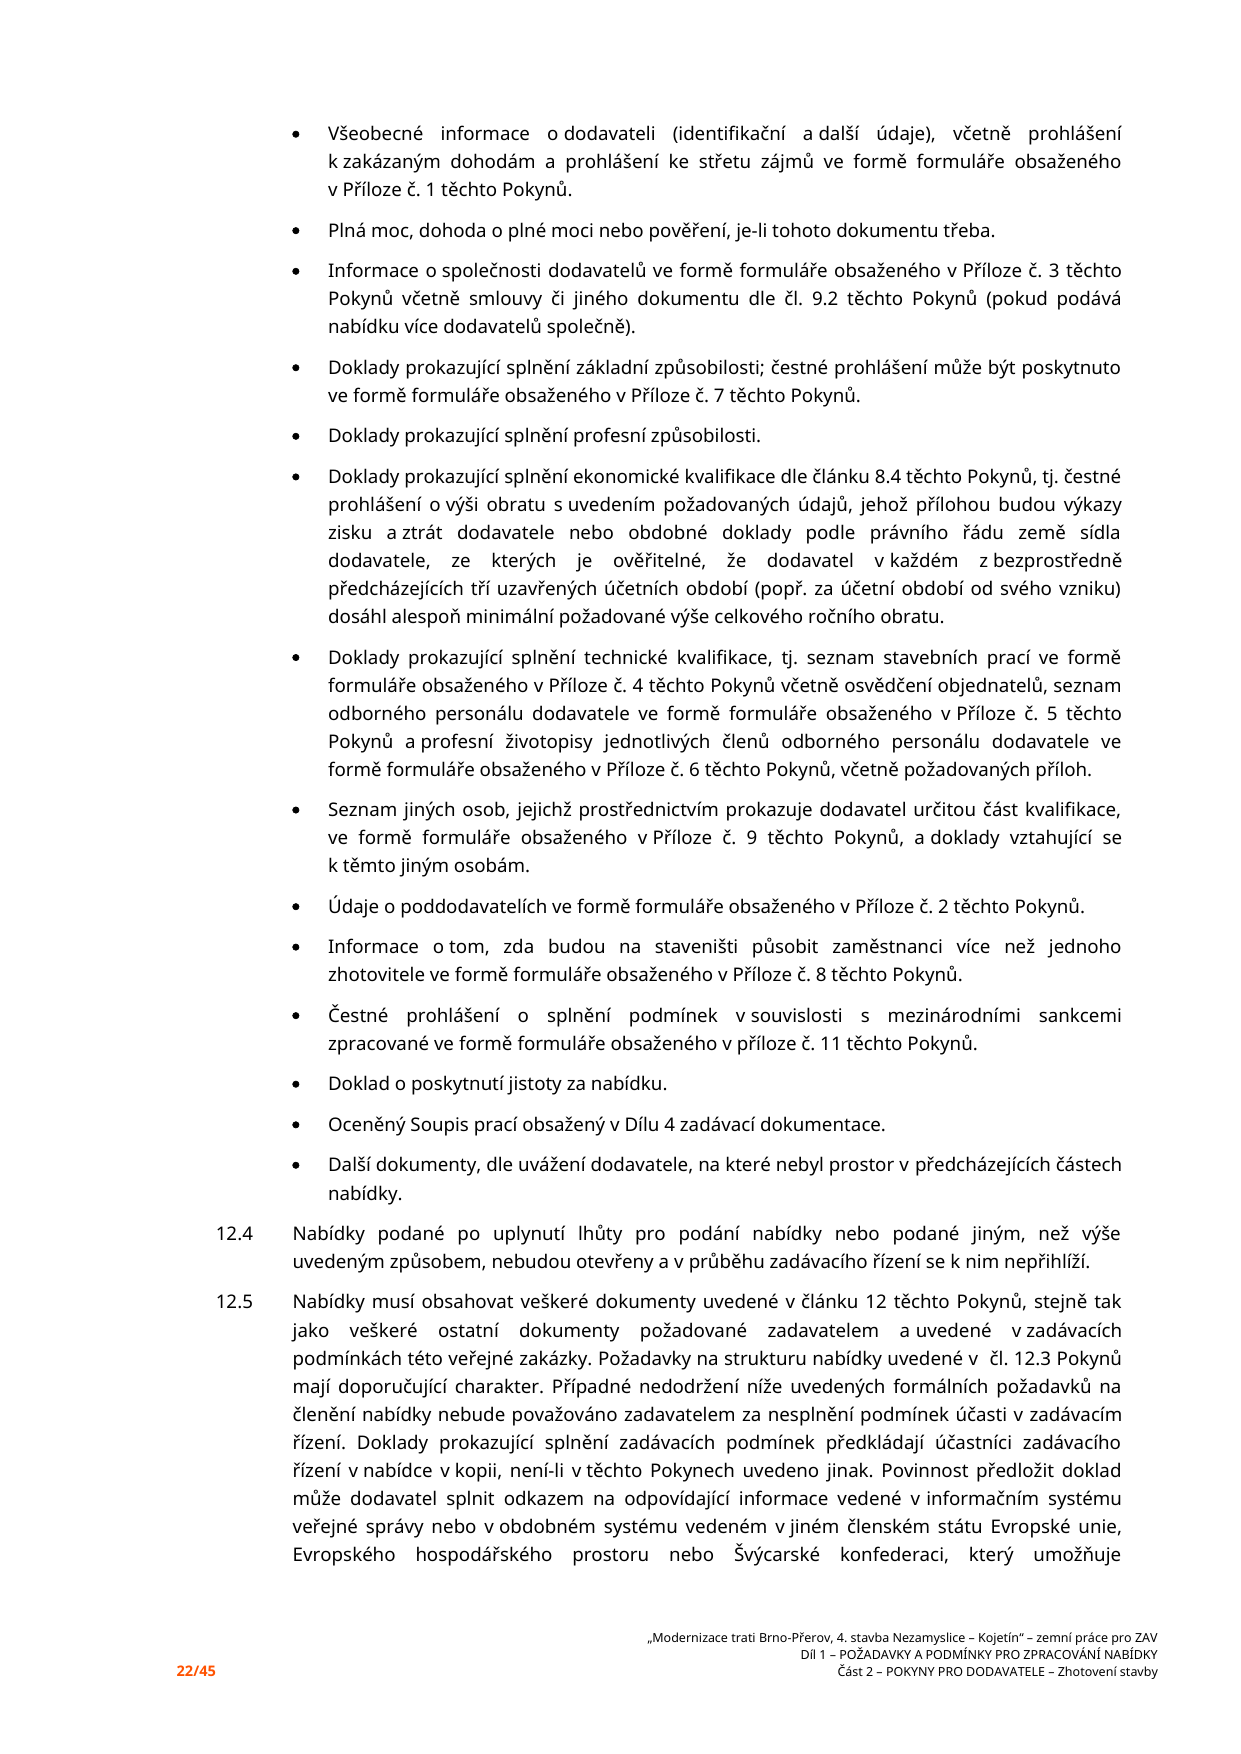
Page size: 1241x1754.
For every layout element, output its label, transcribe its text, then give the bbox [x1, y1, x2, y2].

text Doklady prokazující splnění ekonomické kvalifikace dle článku 8.4 těchto Pokynů, tj. čestné prohlášení o výši obratu s uvedením požadovaných údajů, jehož přílohou budou výkazy zisku a ztrát dodavatele nebo obdobné doklady podle právního řádu země sídla dodavatele, ze kterých je ověřitelné, že dodavatel v každém z bezprostředně předcházejících tří uzavřených účetních období (popř. za účetní období od svého vzniku) dosáhl alespoň minimální požadované výše celkového ročního obratu. [292, 463, 1122, 629]
text Nabídky podané po uplynutí lhůty pro podání nabídky nebo podané jiným, než výše uvedeným způsobem, nebudou otevřeny a v průběhu zadávacího řízení se k nim nepřihlíží. [216, 1220, 1122, 1274]
text Další dokumenty, dle uvážení dodavatele, na které nebyl prostor v předcházejících částech nabídky. [292, 1152, 1122, 1205]
text Všeobecné informace o dodavateli (identifikační a další údaje), včetně prohlášení k zakázaným dohodám a prohlášení ke střetu zájmů ve formě formuláře obsaženého v Příloze č. 1 těchto Pokynů. [292, 121, 1122, 202]
text Oceněný Soupis prací obsažený v Dílu 4 zadávací dokumentace. [292, 1111, 1122, 1137]
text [216, 1289, 1122, 1567]
text Plná moc, dohoda o plné moci nebo pověření, je-li tohoto dokumentu třeba. [292, 217, 1122, 243]
text Doklady prokazující splnění základní způsobilosti; čestné prohlášení může být poskytnuto ve formě formuláře obsaženého v Příloze č. 7 těchto Pokynů. [292, 354, 1122, 408]
text Informace o společnosti dodavatelů ve formě formuláře obsaženého v Příloze č. 3 těchto Pokynů včetně smlouvy či jiného dokumentu dle čl. 9.2 těchto Pokynů (pokud podává nabídku více dodavatelů společně). [292, 258, 1122, 339]
text Doklady prokazující splnění profesní způsobilosti. [292, 423, 1122, 448]
text Doklad o poskytnutí jistoty za nabídku. [292, 1071, 1122, 1096]
text Informace o tom, zda budou na staveništi působit zaměstnanci více než jednoho zhotovitele ve formě formuláře obsaženého v Příloze č. 8 těchto Pokynů. [292, 934, 1122, 987]
text Údaje o poddodavatelích ve formě formuláře obsaženého v Příloze č. 2 těchto Pokynů. [292, 893, 1122, 919]
text Seznam jiných osob, jejichž prostřednictvím prokazuje dodavatel určitou část kvalifikace, ve formě formuláře obsaženého v Příloze č. 9 těchto Pokynů, a doklady vztahující se k těmto jiným osobám. [292, 797, 1122, 878]
text Doklady prokazující splnění technické kvalifikace, tj. seznam stavebních prací ve formě formuláře obsaženého v Příloze č. 4 těchto Pokynů včetně osvědčení objednatelů, seznam odborného personálu dodavatele ve formě formuláře obsaženého v Příloze č. 5 těchto Pokynů a profesní životopisy jednotlivých členů odborného personálu dodavatele ve formě formuláře obsaženého v Příloze č. 6 těchto Pokynů, včetně požadovaných příloh. [292, 644, 1122, 782]
text Čestné prohlášení o splnění podmínek v souvislosti s mezinárodními sankcemi zpracované ve formě formuláře obsaženého v příloze č. 11 těchto Pokynů. [292, 1002, 1122, 1056]
